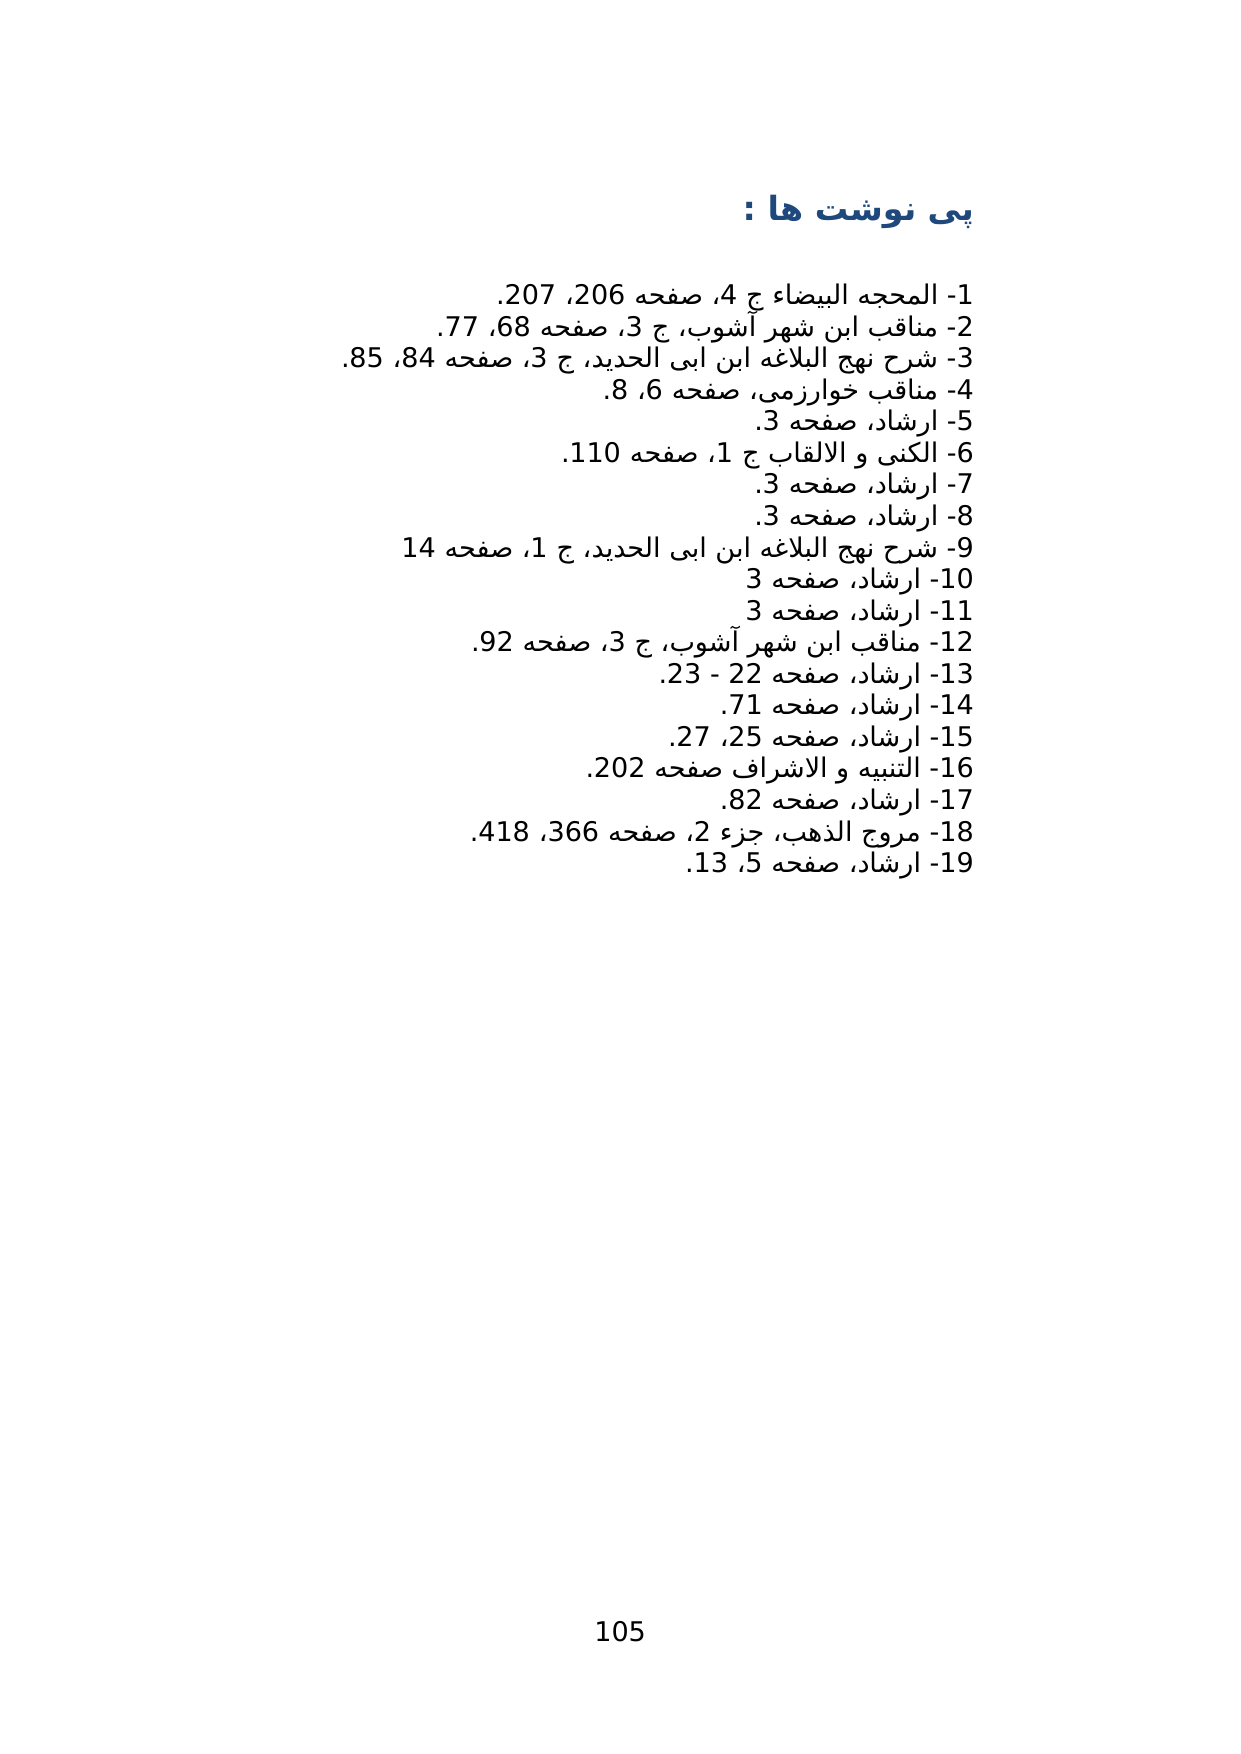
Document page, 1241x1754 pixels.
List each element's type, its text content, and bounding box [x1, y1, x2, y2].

text 15- ارشاد، صفحه 25، 27. [236, 721, 1004, 753]
text 7- ارشاد، صفحه 3. [236, 469, 1004, 500]
text 14- ارشاد، صفحه 71. [236, 690, 1004, 721]
text 13- ارشاد، صفحه 22 - 23. [236, 658, 1004, 690]
text 17- ارشاد، صفحه 82. [236, 784, 1004, 816]
text 12- مناقب ابن شهر آشوب، ج 3، صفحه 92. [236, 627, 1004, 658]
text 5- ارشاد، صفحه 3. [236, 406, 1004, 437]
text 9- شرح نهج البلاغه ابن ابى الحديد، ج 1، صفحه 14 [236, 532, 1004, 563]
text 10- ارشاد، صفحه 3 [236, 563, 1004, 595]
text 19- ارشاد، صفحه 5، 13. [236, 847, 1004, 879]
text 8- ارشاد، صفحه 3. [236, 500, 1004, 532]
text 2- مناقب ابن شهر آشوب، ج 3، صفحه 68، 77. [236, 311, 1004, 342]
text 4- مناقب خوارزمى، صفحه 6، 8. [236, 374, 1004, 406]
text 6- الكنى و الالقاب ج 1، صفحه 110. [236, 437, 1004, 469]
text 1- المحجه البيضاء ج 4، صفحه 206، 207. [236, 279, 1004, 311]
text 16- التنبيه و الاشراف صفحه 202. [236, 753, 1004, 784]
subtitle پی نوشت ها : [236, 190, 1004, 228]
text 11- ارشاد، صفحه 3 [236, 595, 1004, 627]
text 18- مروج الذهب، جزء 2، صفحه 366، 418. [236, 816, 1004, 847]
text 3- شرح نهج البلاغه ابن ابى الحديد، ج 3، صفحه 84، 85. [236, 342, 1004, 374]
